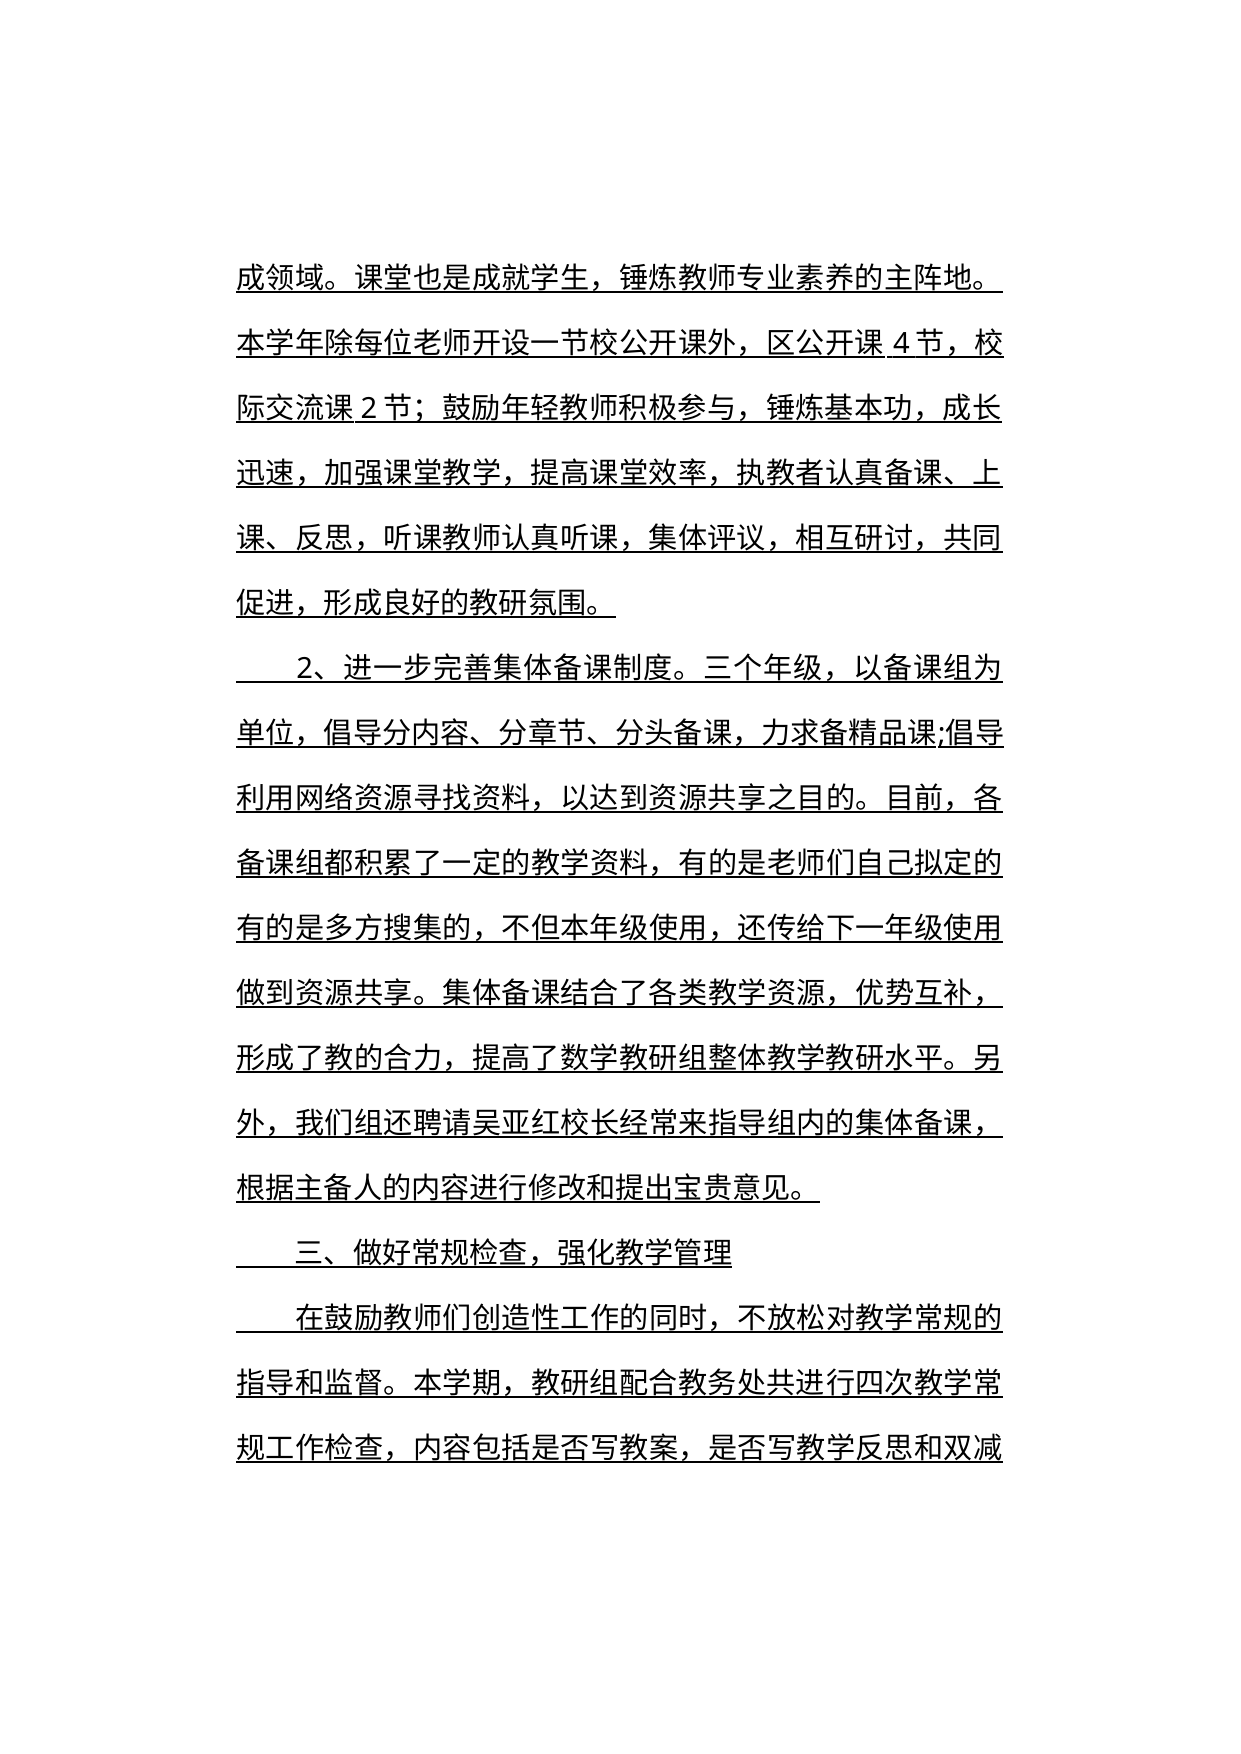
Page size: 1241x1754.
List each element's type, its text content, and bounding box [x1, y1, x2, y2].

text 2、进一步完善集体备课制度。三个年级，以备课组为单位，倡导分内容、分章节、分头备课，力求备精品课;倡导利用网络资源寻找资料，以达到资源共享之目的。目前，各备课组都积累了一定的教学资料，有的是老师们自己拟定的，有的是多方搜集的，不但本年级使用，还传给下一年级使用，做到资源共享。集体备课结合了各类教学资源，优势互补，形成了教的合力，提高了数学教研组整体教学教研水平。另外，我们组还聘请吴亚红校长经常来指导组内的集体备课，根据主备人的内容进行修改和提出宝贵意见。 [236, 633, 1004, 1218]
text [236, 243, 1004, 633]
text 三、做好常规检查，强化教学管理 [236, 1218, 1004, 1283]
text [236, 1283, 1004, 1478]
